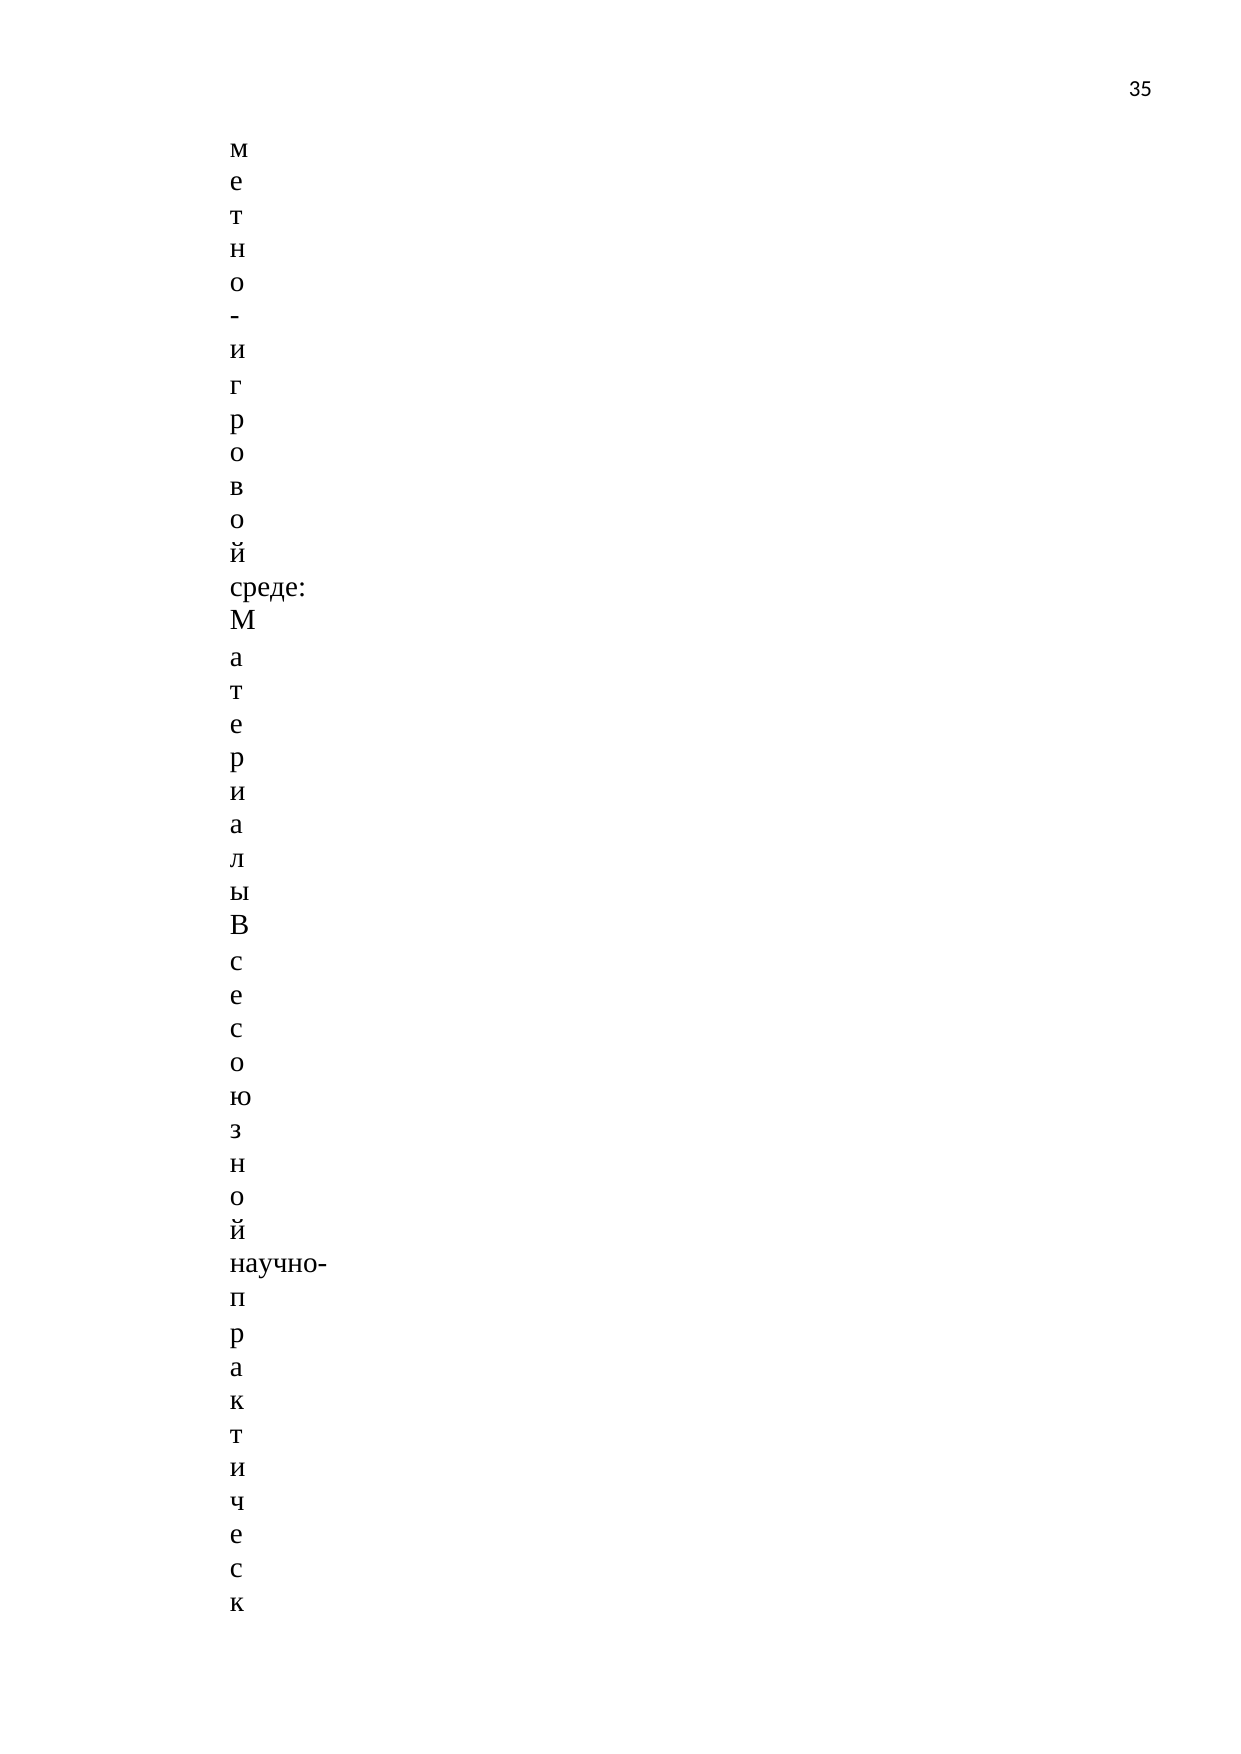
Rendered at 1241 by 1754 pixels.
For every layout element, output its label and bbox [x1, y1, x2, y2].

list [192, 130, 1152, 1617]
